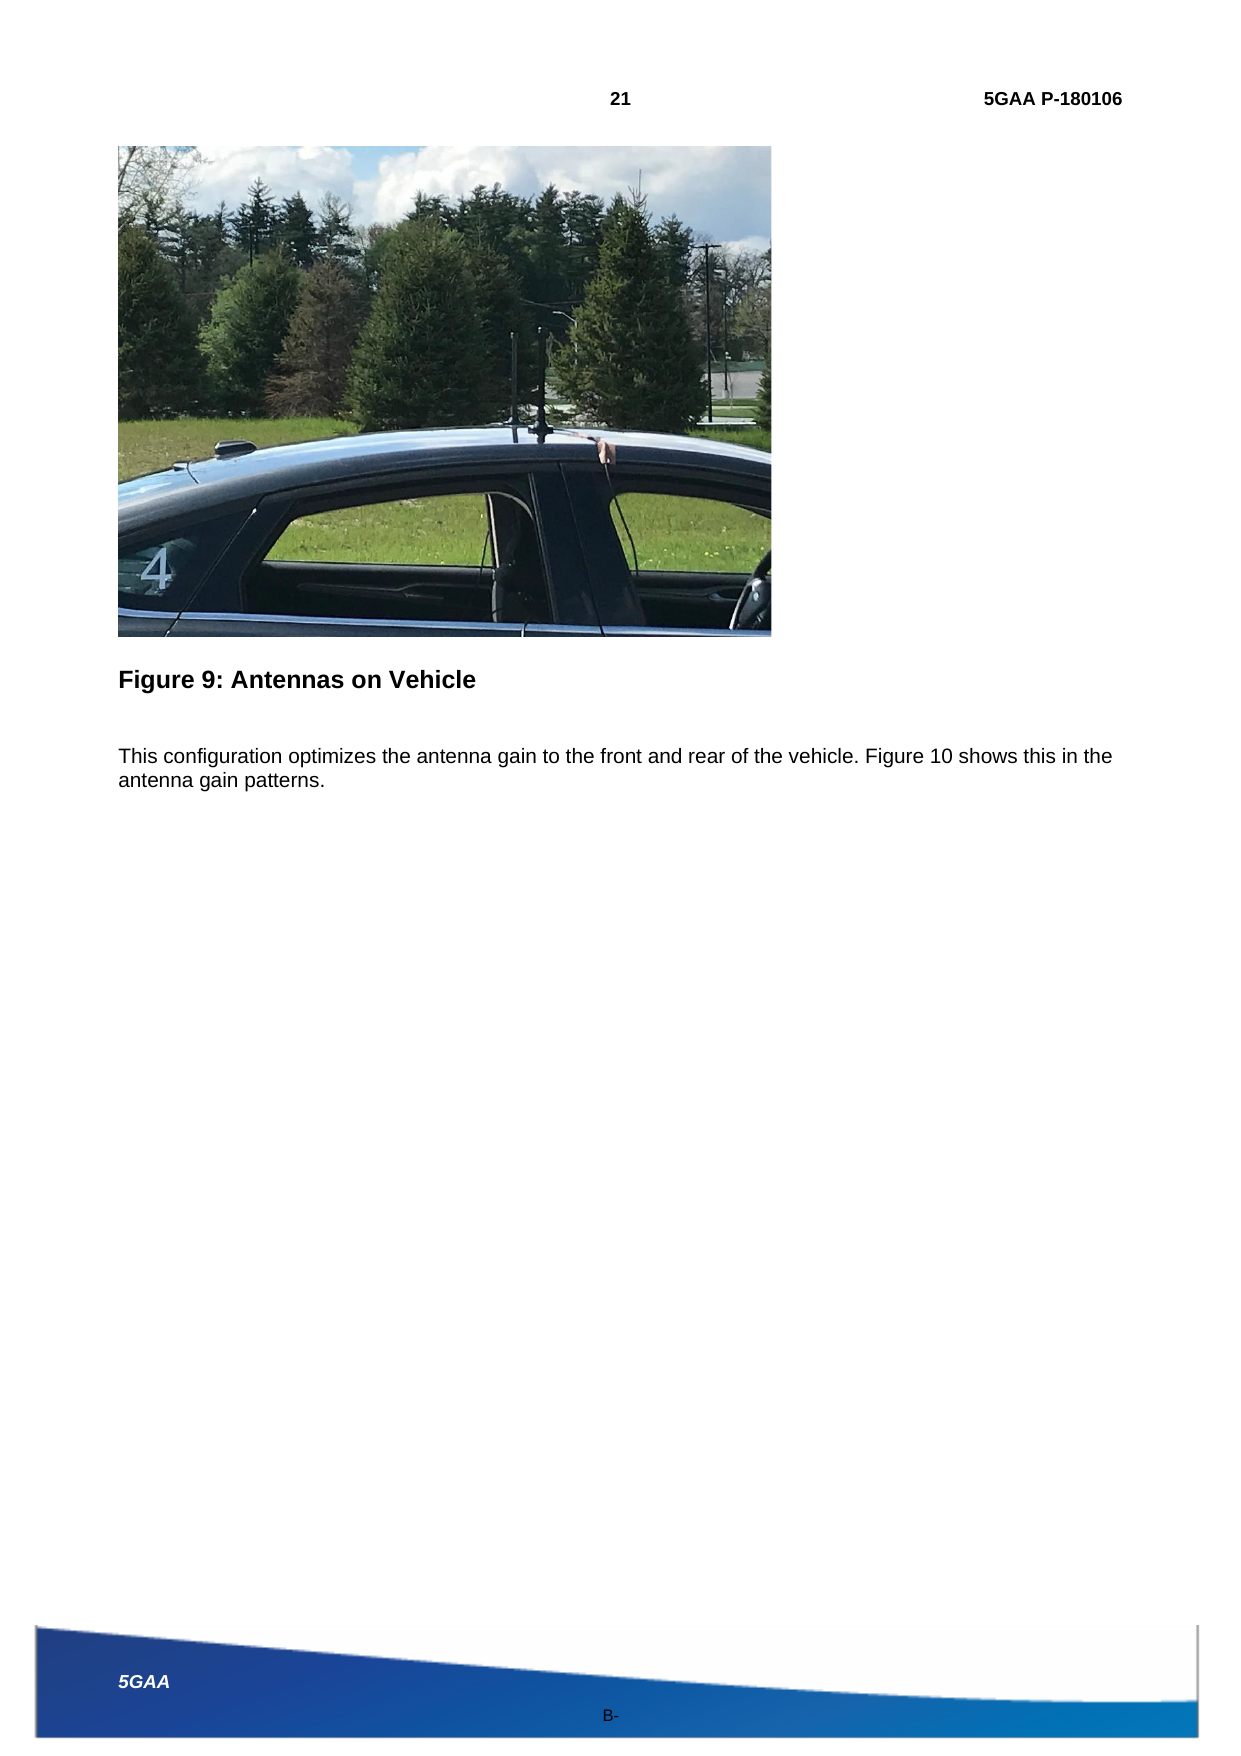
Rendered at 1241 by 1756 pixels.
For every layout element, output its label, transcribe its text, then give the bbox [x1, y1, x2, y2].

picture [0, 1625, 1241, 1755]
subtitle Figure 9: Antennas on Vehicle [118, 664, 1240, 693]
text This configuration optimizes the antenna gain to the front and rear of the vehicle. Figure 10 shows this in the antenna gain patterns. [118, 743, 1122, 791]
picture [118, 146, 772, 637]
